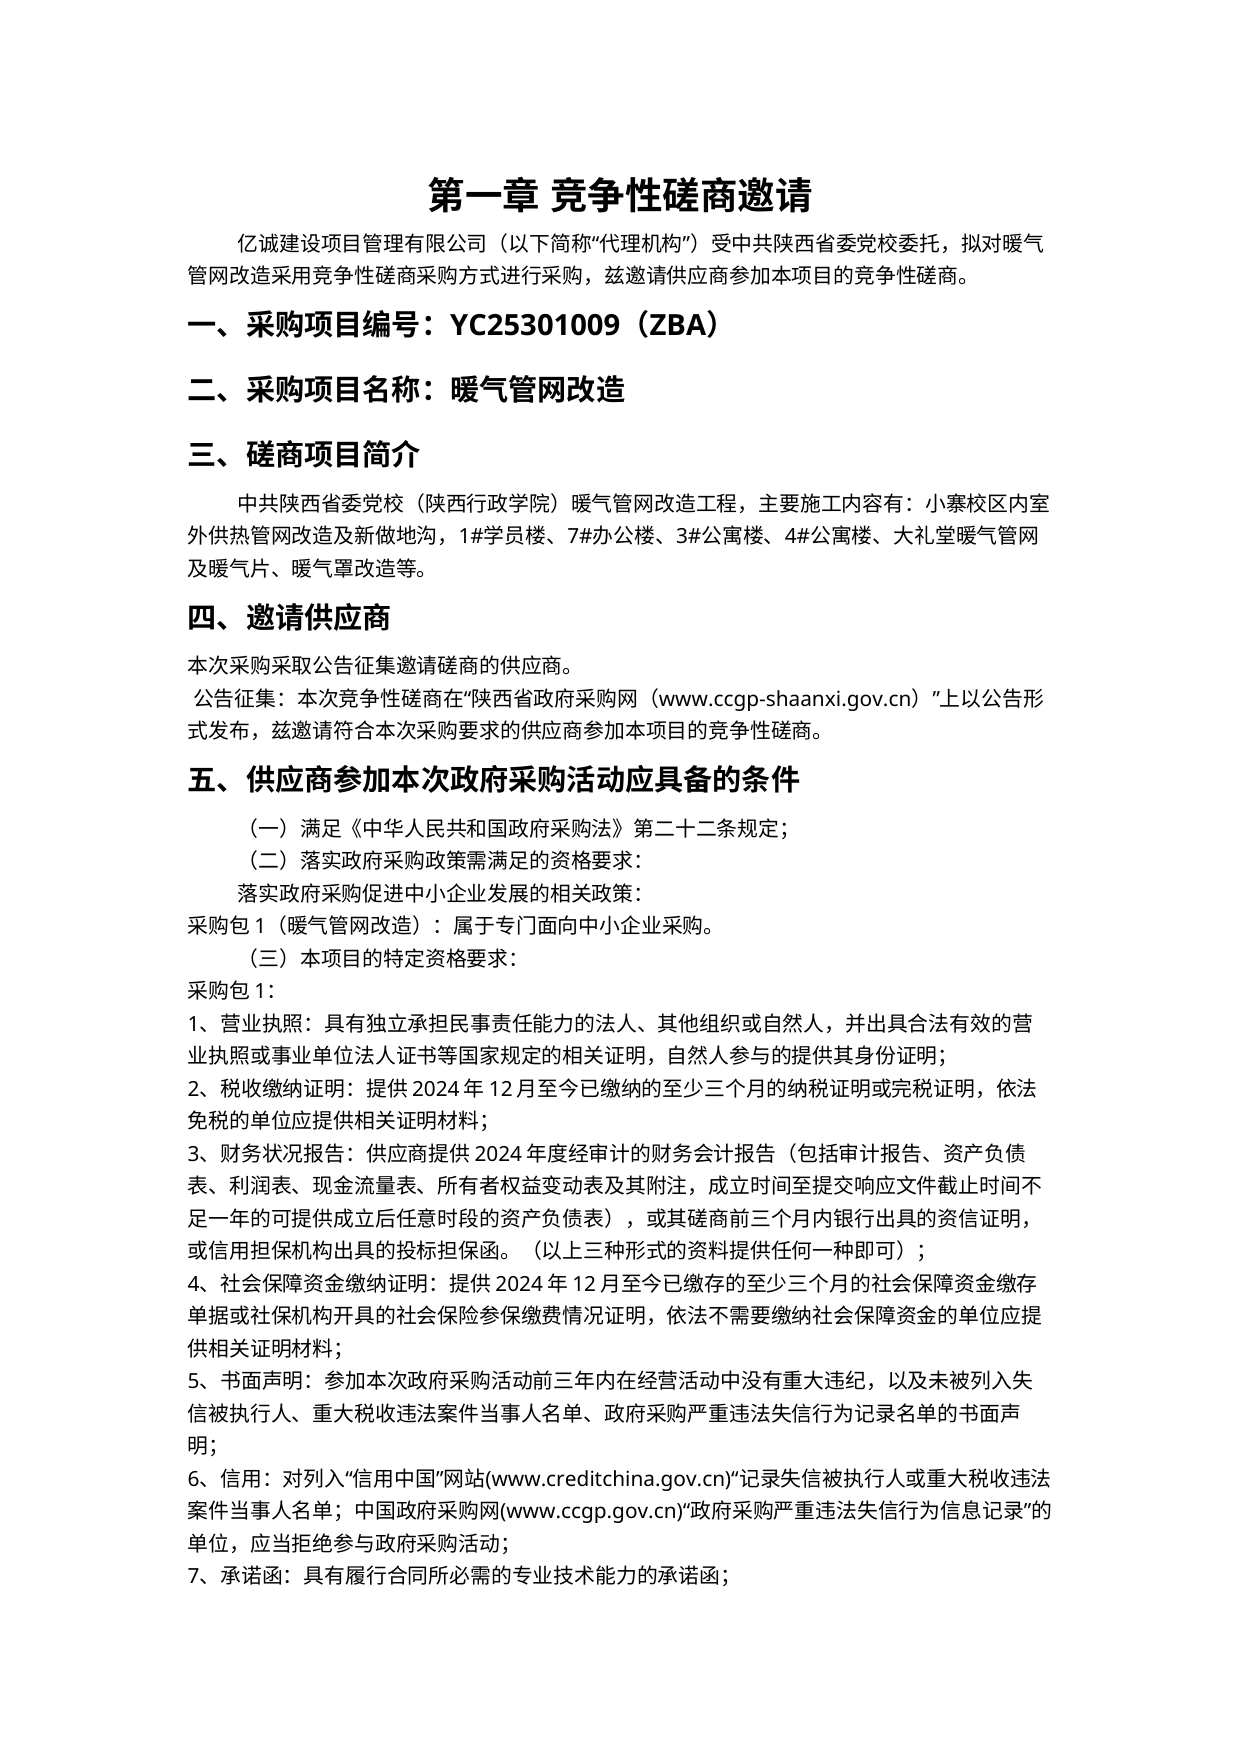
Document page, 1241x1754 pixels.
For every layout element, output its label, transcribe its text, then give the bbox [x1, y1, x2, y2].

text 公告征集：本次竞争性磋商在“陕西省政府采购网（www.ccgp-shaanxi.gov.cn）”上以公告形式发布，兹邀请符合本次采购要求的供应商参加本项目的竞争性磋商。 [187, 682, 1053, 747]
text 3、财务状况报告：供应商提供2024年度经审计的财务会计报告（包括审计报告、资产负债表、利润表、现金流量表、所有者权益变动表及其附注，成立时间至提交响应文件截止时间不足一年的可提供成立后任意时段的资产负债表），或其磋商前三个月内银行出具的资信证明，或信用担保机构出具的投标担保函。（以上三种形式的资料提供任何一种即可）； [187, 1137, 1053, 1267]
text 中共陕西省委党校（陕西行政学院）暖气管网改造工程，主要施工内容有：小寨校区内室外供热管网改造及新做地沟，1#学员楼、7#办公楼、3#公寓楼、4#公寓楼、大礼堂暖气管网及暖气片、暖气罩改造等。 [187, 487, 1053, 584]
text 三、磋商项目简介 [187, 422, 1053, 487]
text 4、社会保障资金缴纳证明：提供2024年12月至今已缴存的至少三个月的社会保障资金缴存单据或社保机构开具的社会保险参保缴费情况证明，依法不需要缴纳社会保障资金的单位应提供相关证明材料； [187, 1267, 1053, 1364]
text 一、采购项目编号：YC25301009（ZBA） [187, 292, 1053, 357]
text 二、采购项目名称：暖气管网改造 [187, 357, 1053, 422]
text 2、税收缴纳证明：提供2024年12月至今已缴纳的至少三个月的纳税证明或完税证明，依法免税的单位应提供相关证明材料； [187, 1072, 1053, 1137]
text 第一章 竞争性磋商邀请 [187, 162, 1053, 227]
text 落实政府采购促进中小企业发展的相关政策： [187, 877, 1053, 909]
text 本次采购采取公告征集邀请磋商的供应商。 [187, 649, 1053, 682]
text 5、书面声明：参加本次政府采购活动前三年内在经营活动中没有重大违纪，以及未被列入失信被执行人、重大税收违法案件当事人名单、政府采购严重违法失信行为记录名单的书面声明； [187, 1364, 1053, 1462]
text （二）落实政府采购政策需满足的资格要求： [187, 844, 1053, 877]
text 7、承诺函：具有履行合同所必需的专业技术能力的承诺函； [187, 1559, 1053, 1592]
text 五、供应商参加本次政府采购活动应具备的条件 [187, 747, 1053, 812]
text （一）满足《中华人民共和国政府采购法》第二十二条规定； [187, 812, 1053, 844]
text （三）本项目的特定资格要求： [187, 942, 1053, 974]
text 采购包1（暖气管网改造）：属于专门面向中小企业采购。 [187, 909, 1053, 942]
text 6、信用：对列入“信用中国”网站(www.creditchina.gov.cn)“记录失信被执行人或重大税收违法案件当事人名单；中国政府采购网(www.ccgp.gov.cn)“政府采购严重违法失信行为信息记录”的单位，应当拒绝参与政府采购活动； [187, 1462, 1053, 1559]
text 采购包1： [187, 974, 1053, 1007]
text 1、营业执照：具有独立承担民事责任能力的法人、其他组织或自然人，并出具合法有效的营业执照或事业单位法人证书等国家规定的相关证明，自然人参与的提供其身份证明； [187, 1007, 1053, 1072]
text 亿诚建设项目管理有限公司（以下简称“代理机构”）受中共陕西省委党校委托，拟对暖气管网改造采用竞争性磋商采购方式进行采购，兹邀请供应商参加本项目的竞争性磋商。 [187, 227, 1053, 292]
text 四、邀请供应商 [187, 584, 1053, 649]
